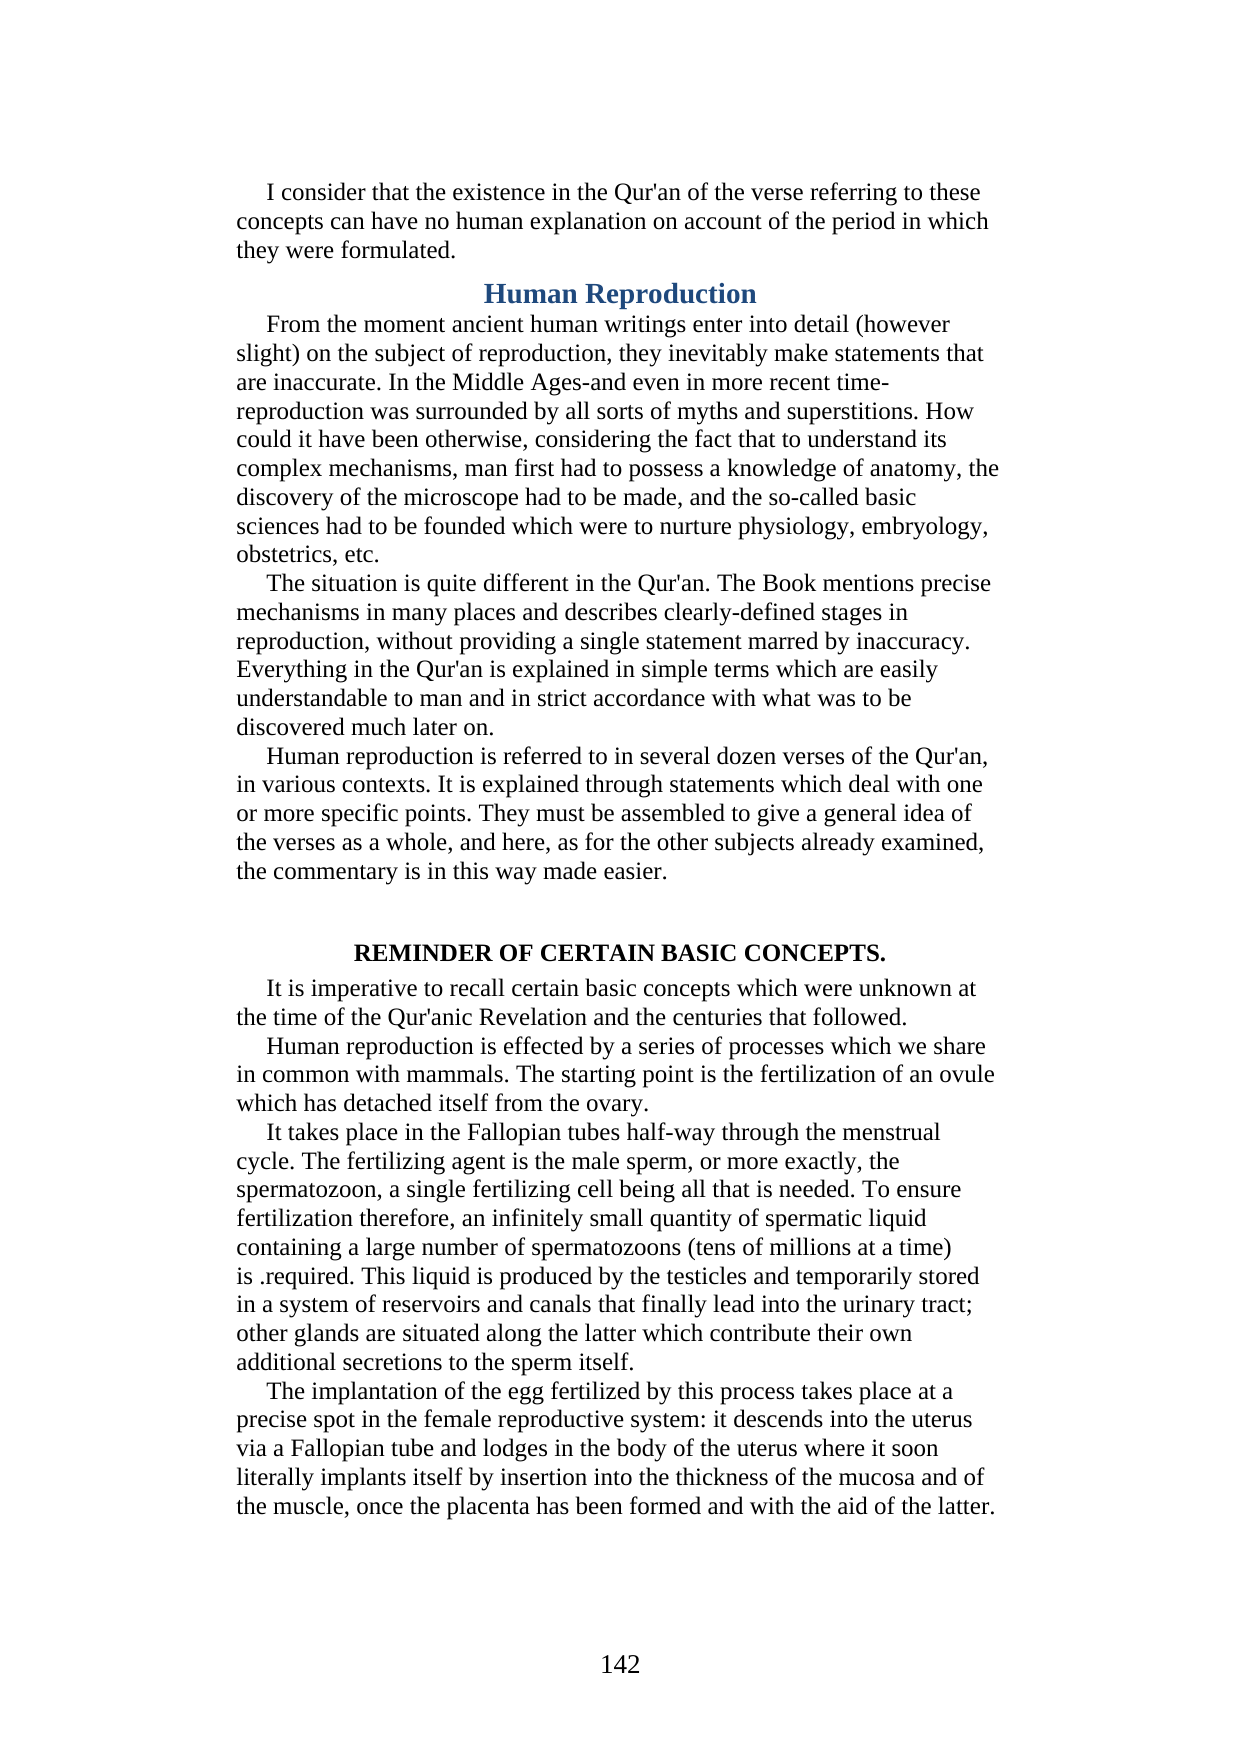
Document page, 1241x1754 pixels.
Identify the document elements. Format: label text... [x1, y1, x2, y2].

text From the moment ancient human writings enter into detail (however slight) on the subject of reproduction, they inevitably make statements that are inaccurate. In the Middle Ages-and even in more recent time-reproduction was surrounded by all sorts of myths and superstitions. How could it have been otherwise, considering the fact that to understand its complex mechanisms, man first had to possess a knowledge of anatomy, the discovery of the microscope had to be made, and the so-called basic sciences had to be founded which were to nurture physiology, embryology, obstetrics, etc. [236, 309, 1004, 568]
text I consider that the existence in the Qur'an of the verse referring to these concepts can have no human explanation on account of the period in which they were formulated. [236, 177, 1004, 263]
text The situation is quite different in the Qur'an. The Book mentions precise mechanisms in many places and describes clearly-defined stages in reproduction, without providing a single statement marred by inaccuracy. Everything in the Qur'an is explained in simple terms which are easily understandable to man and in strict accordance with what was to be discovered much later on. [236, 568, 1004, 741]
text REMINDER OF CERTAIN BASIC CONCEPTS. [236, 909, 1004, 967]
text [236, 1376, 1004, 1519]
text Human reproduction is effected by a series of processes which we share in common with mammals. The starting point is the fertilization of an ovule which has detached itself from the ovary. [236, 1031, 1004, 1117]
subtitle Human Reproduction [236, 276, 1004, 309]
text It takes place in the Fallopian tubes half-way through the menstrual cycle. The fertilizing agent is the male sperm, or more exactly, the spermatozoon, a single fertilizing cell being all that is needed. To ensure fertilization therefore, an infinitely small quantity of spermatic liquid containing a large number of spermatozoons (tens of millions at a time) is .required. This liquid is produced by the testicles and temporarily stored in a system of reservoirs and canals that finally lead into the urinary tract; other glands are situated along the latter which contribute their own additional secretions to the sperm itself. [236, 1117, 1004, 1376]
text Human reproduction is referred to in several dozen verses of the Qur'an, in various contexts. It is explained through statements which deal with one or more specific points. They must be assembled to give a general idea of the verses as a whole, and here, as for the other subjects already examined, the commentary is in this way made easier. [236, 741, 1004, 884]
text It is imperative to recall certain basic concepts which were unknown at the time of the Qur'anic Revelation and the centuries that followed. [236, 973, 1004, 1031]
